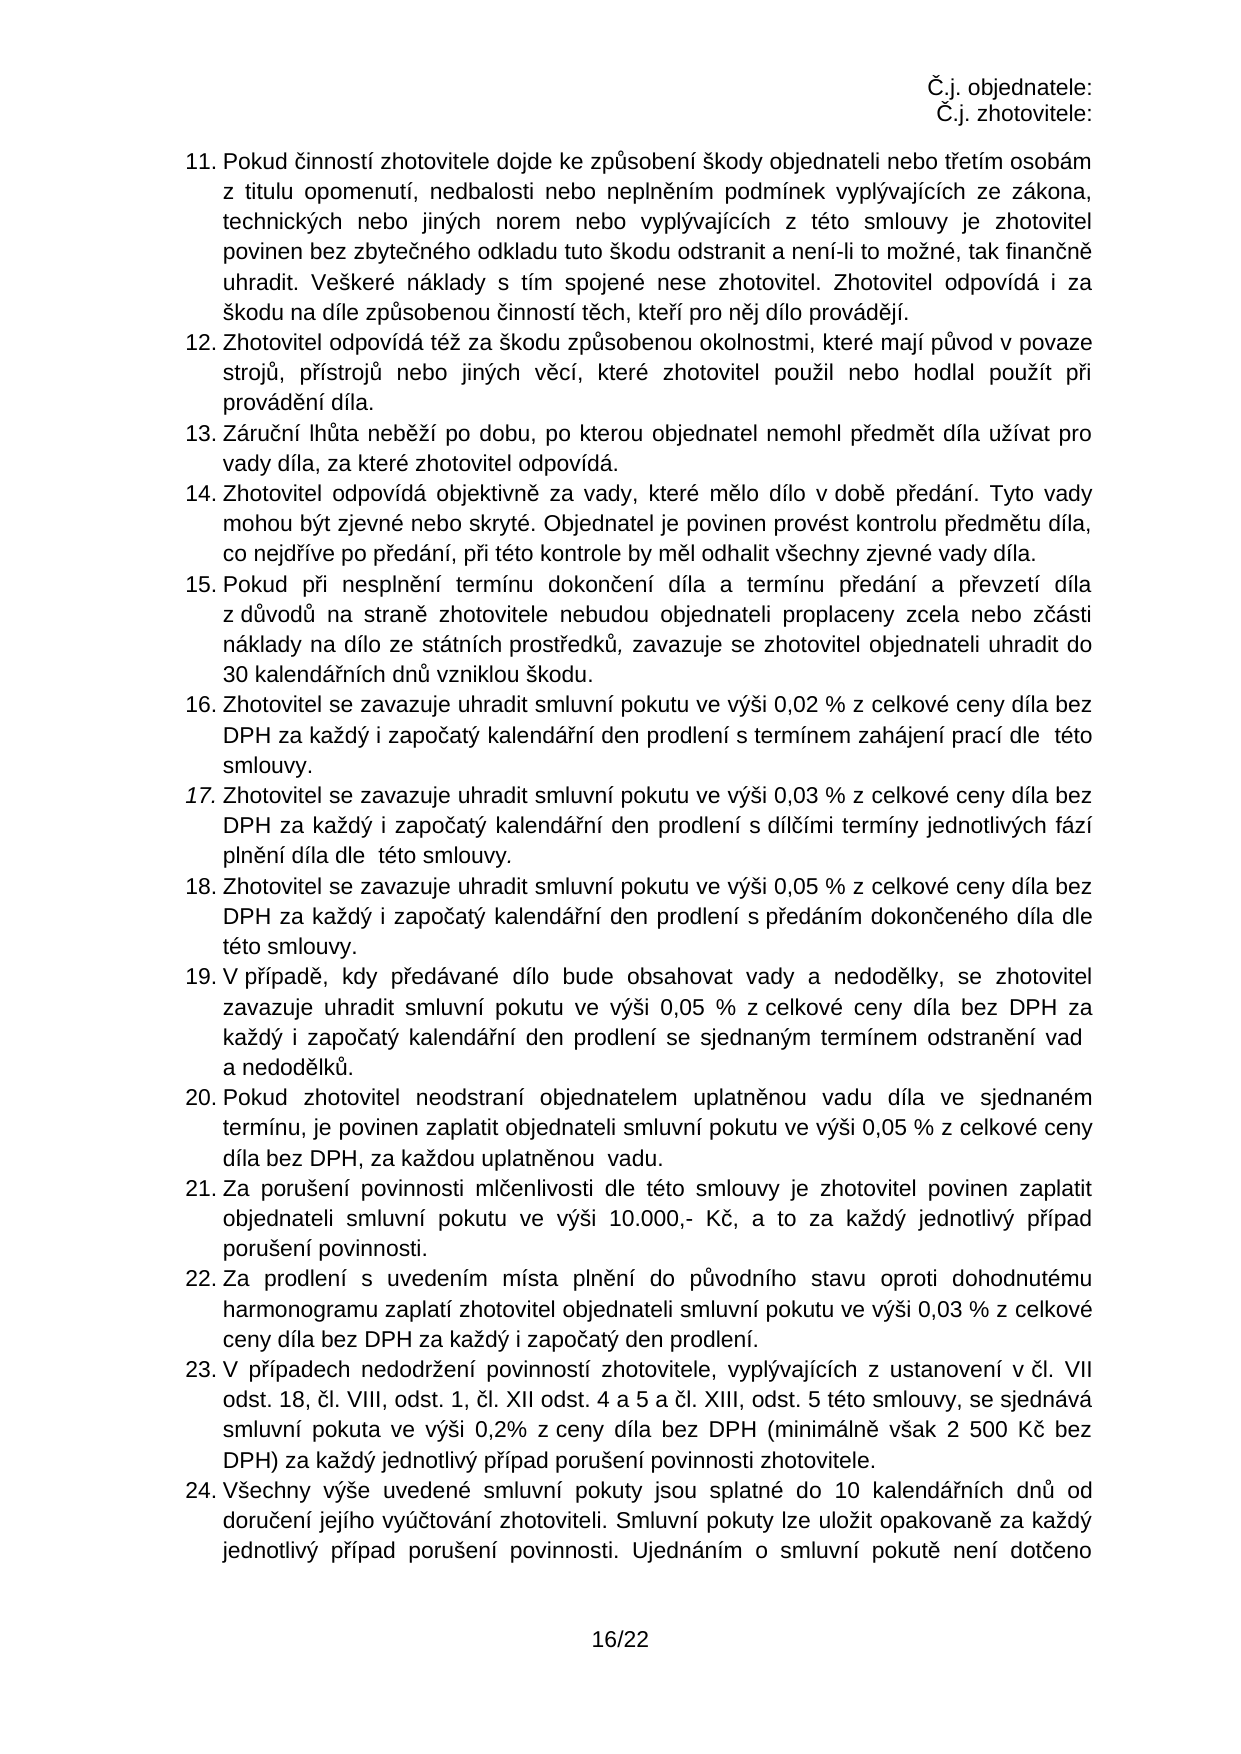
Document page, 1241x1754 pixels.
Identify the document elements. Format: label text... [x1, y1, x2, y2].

list V případě, kdy předávané dílo bude obsahovat vady a nedodělky, se zhotovitel zavazuje uhradit smluvní pokutu ve výši 0,05 % z celkové ceny díla bez DPH za každý i započatý kalendářní den prodlení se sjednaným termínem odstranění vad a nedodělků. [185, 963, 1093, 1080]
list Zhotovitel odpovídá též za škodu způsobenou okolnostmi, které mají původ v povaze strojů, přístrojů nebo jiných věcí, které zhotovitel použil nebo hodlal použít při provádění díla. [185, 329, 1093, 416]
list Pokud při nesplnění termínu dokončení díla a termínu předání a převzetí díla z důvodů na straně zhotovitele nebudou objednateli proplaceny zcela nebo zčásti náklady na dílo ze státních prostředků, zavazuje se zhotovitel objednateli uhradit do 30 kalendářních dnů vzniklou škodu. [185, 571, 1093, 687]
list Zhotovitel se zavazuje uhradit smluvní pokutu ve výši 0,02 % z celkové ceny díla bez DPH za každý i započatý kalendářní den prodlení s termínem zahájení prací dle této smlouvy. [185, 691, 1093, 778]
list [185, 1477, 1093, 1563]
list Pokud zhotovitel neodstraní objednatelem uplatněnou vadu díla ve sjednaném termínu, je povinen zaplatit objednateli smluvní pokutu ve výši 0,05 % z celkové ceny díla bez DPH, za každou uplatněnou vadu. [185, 1084, 1093, 1171]
list Zhotovitel se zavazuje uhradit smluvní pokutu ve výši 0,05 % z celkové ceny díla bez DPH za každý i započatý kalendářní den prodlení s předáním dokončeného díla dle této smlouvy. [185, 873, 1093, 959]
list Za porušení povinnosti mlčenlivosti dle této smlouvy je zhotovitel povinen zaplatit objednateli smluvní pokutu ve výši 10.000,- Kč, a to za každý jednotlivý případ porušení povinnosti. [185, 1175, 1093, 1261]
list Zhotovitel odpovídá objektivně za vady, které mělo dílo v době předání. Tyto vady mohou být zjevné nebo skryté. Objednatel je povinen provést kontrolu předmětu díla, co nejdříve po předání, při této kontrole by měl odhalit všechny zjevné vady díla. [185, 480, 1093, 567]
list Pokud činností zhotovitele dojde ke způsobení škody objednateli nebo třetím osobám z titulu opomenutí, nedbalosti nebo neplněním podmínek vyplývajících ze zákona, technických nebo jiných norem nebo vyplývajících z této smlouvy je zhotovitel povinen bez zbytečného odkladu tuto škodu odstranit a není-li to možné, tak finančně uhradit. Veškeré náklady s tím spojené nese zhotovitel. Zhotovitel odpovídá i za škodu na díle způsobenou činností těch, kteří pro něj dílo provádějí. [185, 148, 1093, 325]
list Za prodlení s uvedením místa plnění do původního stavu oproti dohodnutému harmonogramu zaplatí zhotovitel objednateli smluvní pokutu ve výši 0,03 % z celkové ceny díla bez DPH za každý i započatý den prodlení. [185, 1265, 1093, 1352]
list Zhotovitel se zavazuje uhradit smluvní pokutu ve výši 0,03 % z celkové ceny díla bez DPH za každý i započatý kalendářní den prodlení s dílčími termíny jednotlivých fází plnění díla dle této smlouvy. [185, 782, 1093, 869]
list V případech nedodržení povinností zhotovitele, vyplývajících z ustanovení v čl. VII odst. 18, čl. VIII, odst. 1, čl. XII odst. 4 a 5 a čl. XIII, odst. 5 této smlouvy, se sjednává smluvní pokuta ve výši 0,2% z ceny díla bez DPH (minimálně však 2 500 Kč bez DPH) za každý jednotlivý případ porušení povinnosti zhotovitele. [185, 1356, 1093, 1473]
list Záruční lhůta neběží po dobu, po kterou objednatel nemohl předmět díla užívat pro vady díla, za které zhotovitel odpovídá. [185, 419, 1093, 476]
